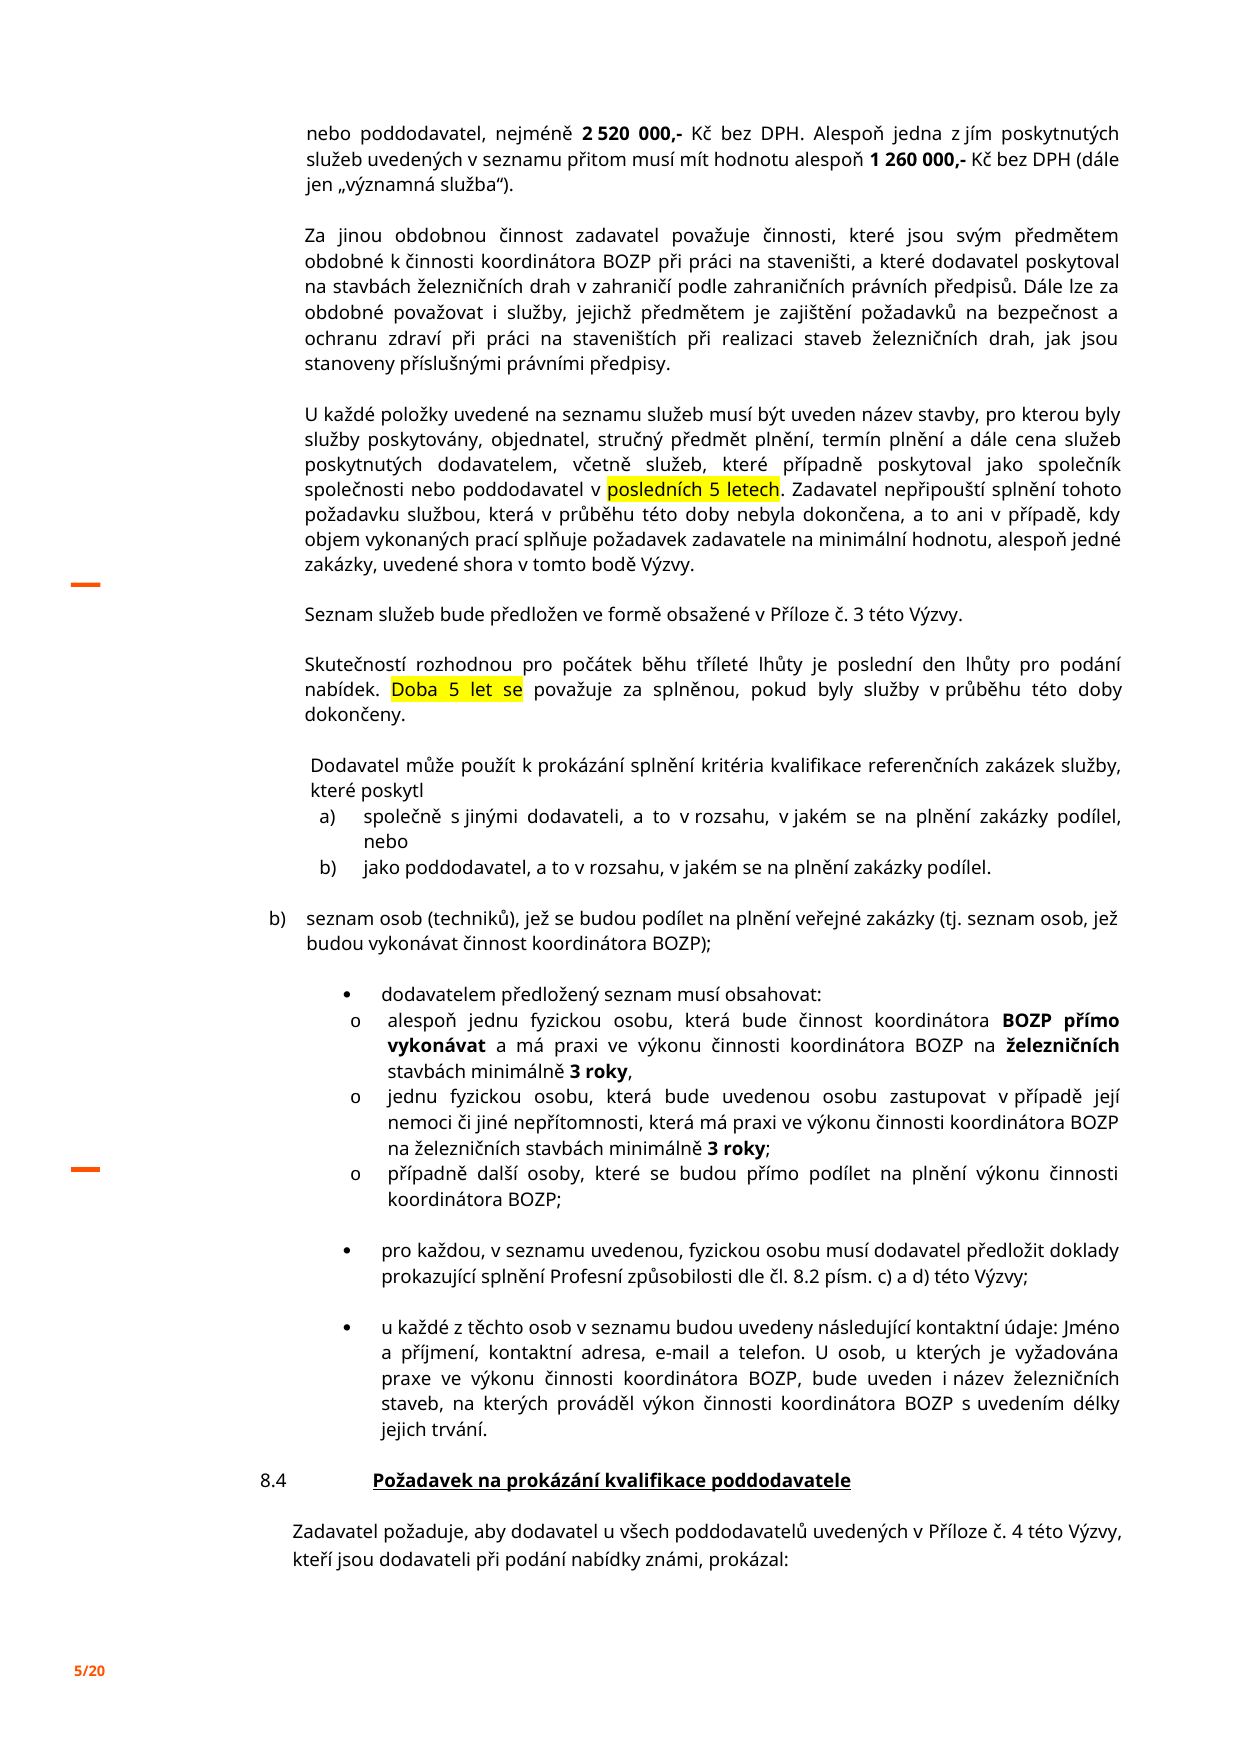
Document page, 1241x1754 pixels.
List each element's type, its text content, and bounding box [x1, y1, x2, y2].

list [275, 121, 1120, 197]
text Za jinou obdobnou činnost zadavatel považuje činnosti, které jsou svým předmětem obdobné k činnosti koordinátora BOZP při práci na staveništi, a které dodavatel poskytoval na stavbách železničních drah v zahraničí podle zahraničních právních předpisů. Dále lze za obdobné považovat i služby, jejichž předmětem je zajištění požadavků na bezpečnost a ochranu zdraví při práci na staveništích při realizaci staveb železničních drah, jak jsou stanoveny příslušnými právními předpisy. [304, 223, 1120, 376]
text Zadavatel požaduje, aby dodavatel u všech poddodavatelů uvedených v Příloze č. 4 této Výzvy, kteří jsou dodavateli při podání nabídky známi, prokázal: [292, 1518, 1122, 1572]
text Dodavatel může použít k prokázání splnění kritéria kvalifikace referenčních zakázek služby, které poskytl [310, 752, 1122, 803]
text Seznam služeb bude předložen ve formě obsažené v Příloze č. 3 této Výzvy. [304, 601, 1122, 626]
list alespoň jednu fyzickou osobu, která bude činnost koordinátora BOZP přímo vykonávat a má praxi ve výkonu činnosti koordinátora BOZP na železničních stavbách minimálně 3 roky, [350, 1007, 1120, 1084]
list jednu fyzickou osobu, která bude uvedenou osobu zastupovat v případě její nemoci či jiné nepřítomnosti, která má praxi ve výkonu činnosti koordinátora BOZP na železničních stavbách minimálně 3 roky; [350, 1084, 1120, 1161]
text Skutečností rozhodnou pro počátek běhu tříleté lhůty je poslední den lhůty pro podání nabídek. Doba 5 let se považuje za splněnou, pokud byly služby v průběhu této doby dokončeny. [304, 651, 1122, 726]
list u každé z těchto osob v seznamu budou uvedeny následující kontaktní údaje: Jméno a příjmení, kontaktní adresa, e-mail a telefon. U osob, u kterých je vyžadována praxe ve výkonu činnosti koordinátora BOZP, bude uveden i název železničních staveb, na kterých prováděl výkon činnosti koordinátora BOZP s uvedením délky jejich trvání. [343, 1314, 1120, 1442]
text U každé položky uvedené na seznamu služeb musí být uveden název stavby, pro kterou byly služby poskytovány, objednatel, stručný předmět plnění, termín plnění a dále cena služeb poskytnutých dodavatelem, včetně služeb, které případně poskytoval jako společník společnosti nebo poddodavatel v posledních 5 letech. Zadavatel nepřipouští splnění tohoto požadavku službou, která v průběhu této doby nebyla dokončena, a to ani v případě, kdy objem vykonaných prací splňuje požadavek zadavatele na minimální hodnotu, alespoň jedné zakázky, uvedené shora v tomto bodě Výzvy. [304, 401, 1122, 576]
list seznam osob (techniků), jež se budou podílet na plnění veřejné zakázky (tj. seznam osob, jež budou vykonávat činnost koordinátora BOZP); [269, 905, 1120, 956]
text b) jako poddodavatel, a to v rozsahu, v jakém se na plnění zakázky podílel. [319, 854, 1122, 879]
list Požadavek na prokázání kvalifikace poddodavatele [260, 1467, 1122, 1493]
list dodavatelem předložený seznam musí obsahovat: [343, 982, 1120, 1007]
list případně další osoby, které se budou přímo podílet na plnění výkonu činnosti koordinátora BOZP; [350, 1161, 1120, 1212]
list pro každou, v seznamu uvedenou, fyzickou osobu musí dodavatel předložit doklady prokazující splnění Profesní způsobilosti dle čl. 8.2 písm. c) a d) této Výzvy; [343, 1237, 1120, 1288]
text a) společně s jinými dodavateli, a to v rozsahu, v jakém se na plnění zakázky podílel, nebo [319, 803, 1122, 854]
